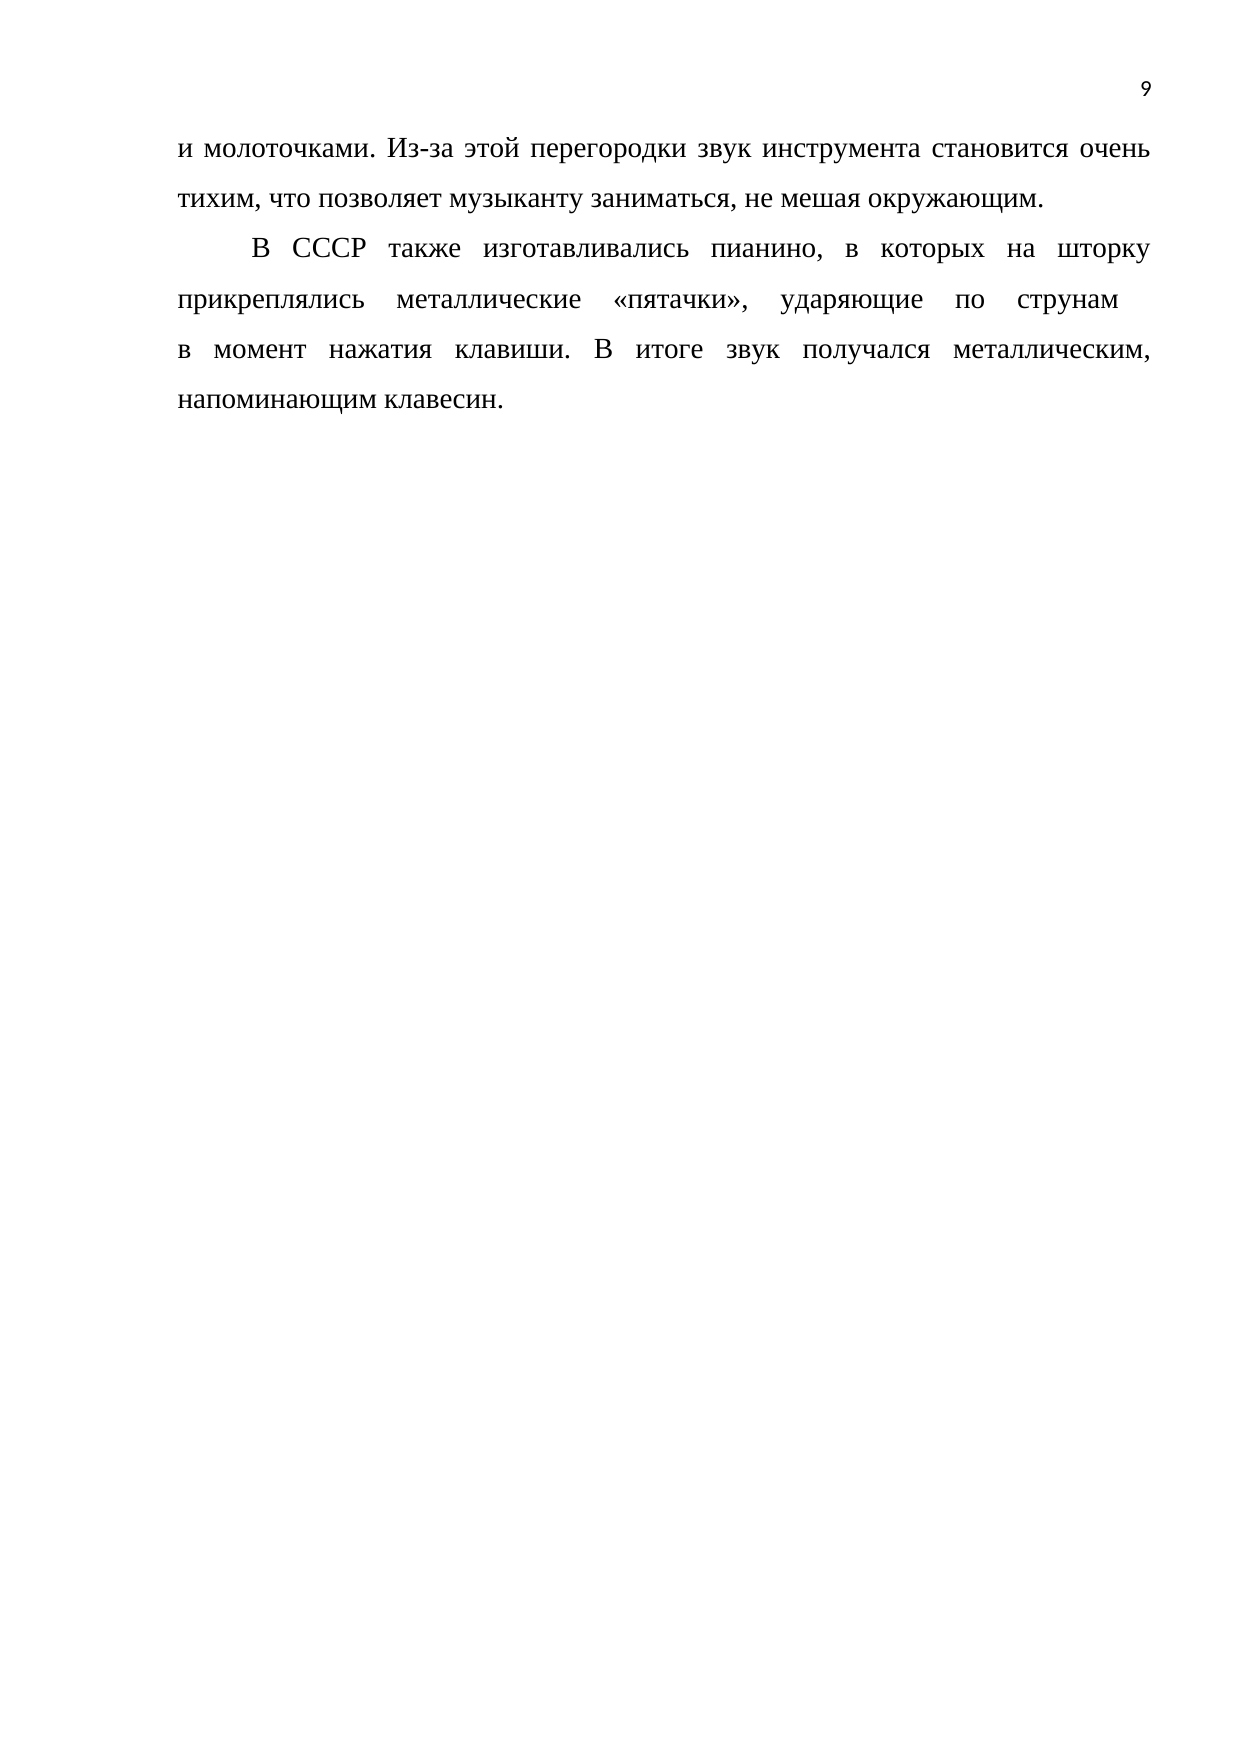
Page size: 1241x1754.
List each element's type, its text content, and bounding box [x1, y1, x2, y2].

text В СССР также изготавливались пианино, в которых на шторку прикреплялись металлические «пятачки», ударяющие по струнам в момент нажатия клавиши. В итоге звук получался металлическим, напоминающим клавесин. [177, 231, 1152, 415]
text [177, 130, 1152, 214]
